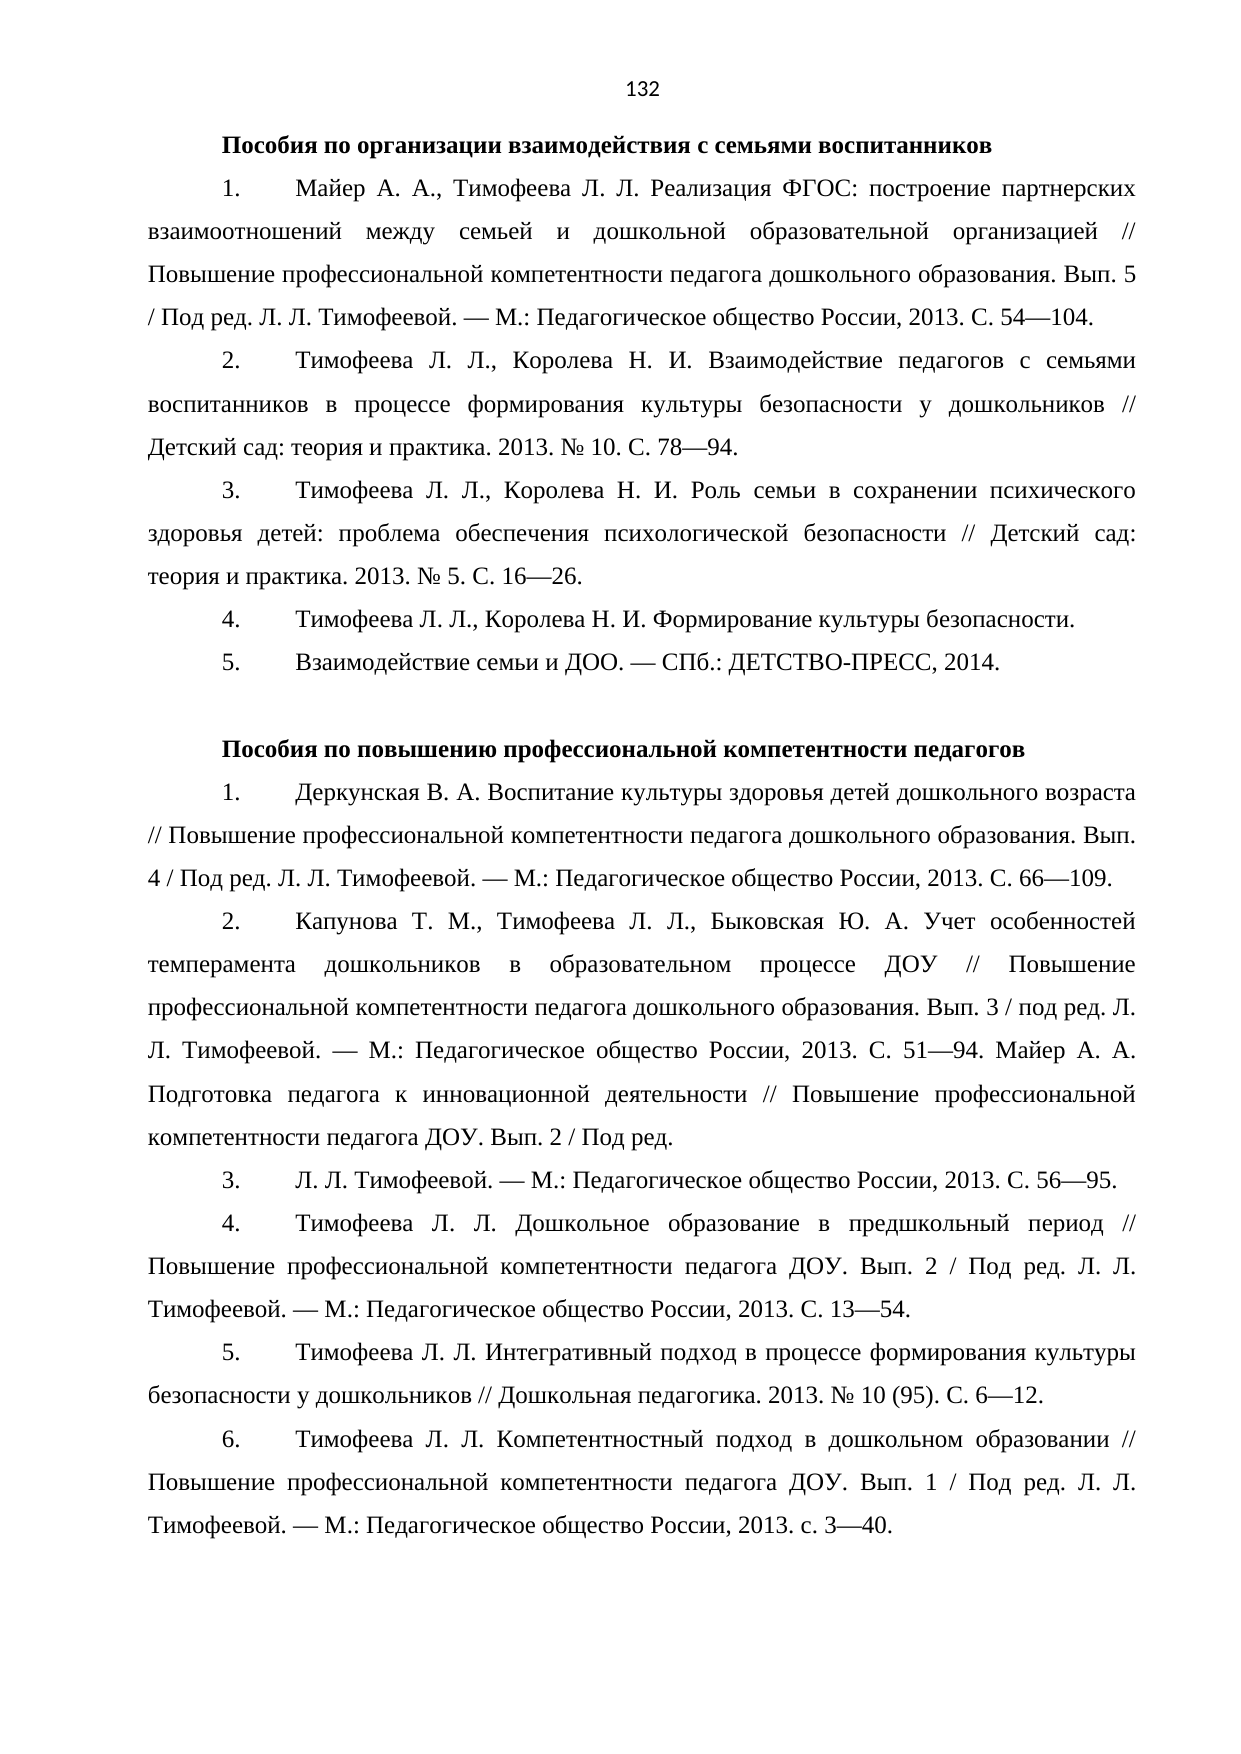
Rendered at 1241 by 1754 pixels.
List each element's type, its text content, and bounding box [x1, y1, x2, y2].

list Тимофеева Л. Л. Интегративный подход в процессе формирования культуры безопасности у дошкольников // Дошкольная педагогика. 2013. № 10 (95). С. 6—12. [148, 1337, 1137, 1409]
list Тимофеева Л. Л., Королева Н. И. Формирование культуры безопасности. [148, 604, 1137, 633]
list Пособия по организации взаимодействия с семьями воспитанников [148, 130, 1137, 159]
list Тимофеева Л. Л. Дошкольное образование в предшкольный период // Повышение профессиональной компетентности педагога ДОУ. Вып. 2 / Под ред. Л. Л. Тимофеевой. — М.: Педагогическое общество России, 2013. С. 13—54. [148, 1208, 1137, 1323]
list Тимофеева Л. Л., Королева Н. И. Взаимодействие педагогов с семьями воспитанников в процессе формирования культуры безопасности у дошкольников // Детский сад: теория и практика. 2013. № 10. С. 78—94. [148, 346, 1137, 461]
list Майер А. А., Тимофеева Л. Л. Реализация ФГОС: построение партнерских взаимоотношений между семьей и дошкольной образовательной организацией // Повышение профессиональной компетентности педагога дошкольного образования. Вып. 5 / Под ред. Л. Л. Тимофеевой. — М.: Педагогическое общество России, 2013. С. 54—104. [148, 173, 1137, 331]
list Пособия по повышению профессиональной компетентности педагогов [148, 734, 1137, 762]
list Л. Л. Тимофеевой. — М.: Педагогическое общество России, 2013. С. 56—95. [148, 1165, 1137, 1194]
list Взаимодействие семьи и ДОО. — СПб.: ДЕТСТВО-ПРЕСС, 2014. [148, 647, 1137, 676]
list Деркунская В. А. Воспитание культуры здоровья детей дошкольного возраста // Повышение профессиональной компетентности педагога дошкольного образования. Вып. 4 / Под ред. Л. Л. Тимофеевой. — М.: Педагогическое общество России, 2013. С. 66—109. [148, 777, 1137, 892]
list Капунова Т. М., Тимофеева Л. Л., Быковская Ю. А. Учет особенностей темперамента дошкольников в образовательном процессе ДОУ // Повышение профессиональной компетентности педагога дошкольного образования. Вып. 3 / под ред. Л. Л. Тимофеевой. — М.: Педагогическое общество России, 2013. С. 51—94. Майер А. А. Подготовка педагога к инновационной деятельности // Повышение профессиональной компетентности педагога ДОУ. Вып. 2 / Под ред. [148, 906, 1137, 1151]
list Тимофеева Л. Л., Королева Н. И. Роль семьи в сохранении психического здоровья детей: проблема обеспечения психологической безопасности // Детский сад: теория и практика. 2013. № 5. С. 16—26. [148, 475, 1137, 590]
list Тимофеева Л. Л. Компетентностный подход в дошкольном образовании // Повышение профессиональной компетентности педагога ДОУ. Вып. 1 / Под ред. Л. Л. Тимофеевой. — М.: Педагогическое общество России, 2013. с. 3—40. [148, 1424, 1137, 1539]
